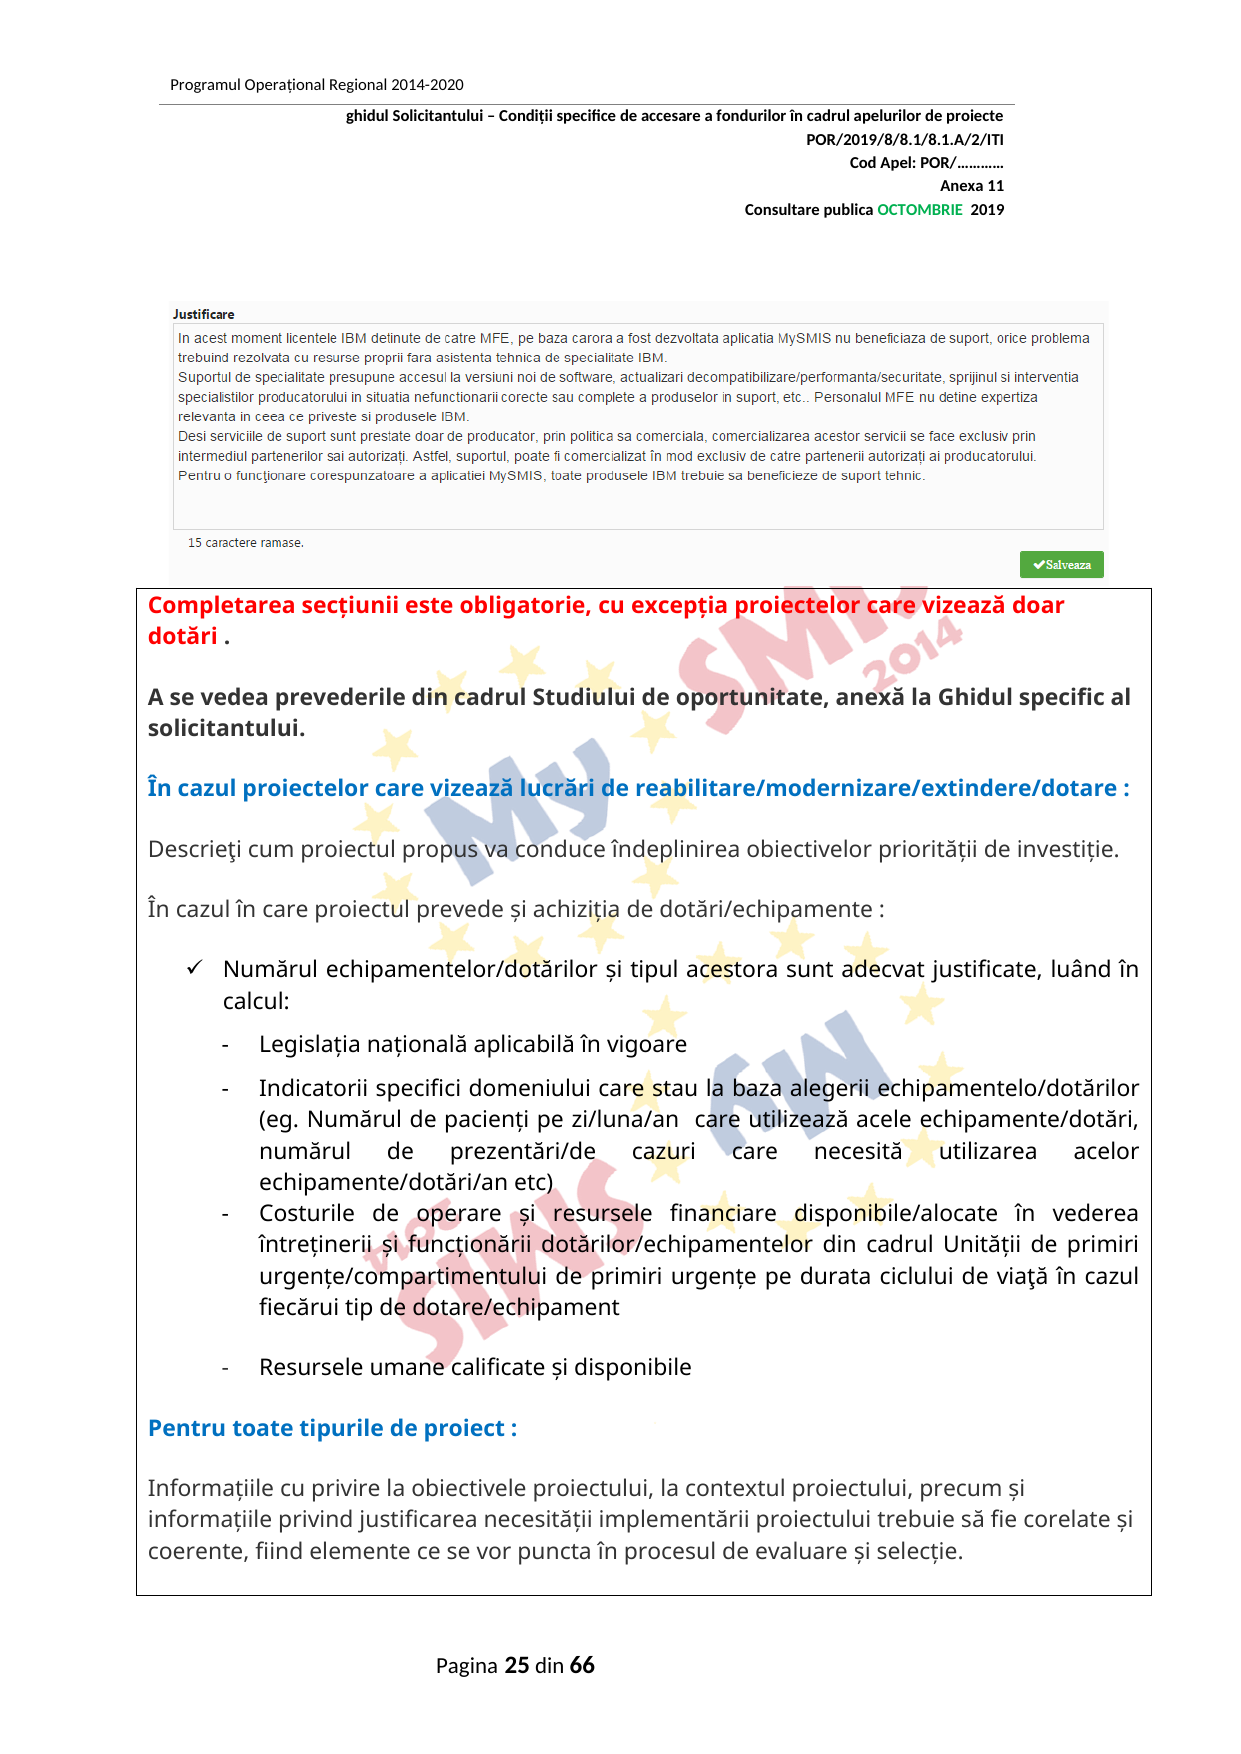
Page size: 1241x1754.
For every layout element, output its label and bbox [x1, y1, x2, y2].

table_header [137, 589, 1151, 1595]
picture [155, 301, 1159, 1564]
